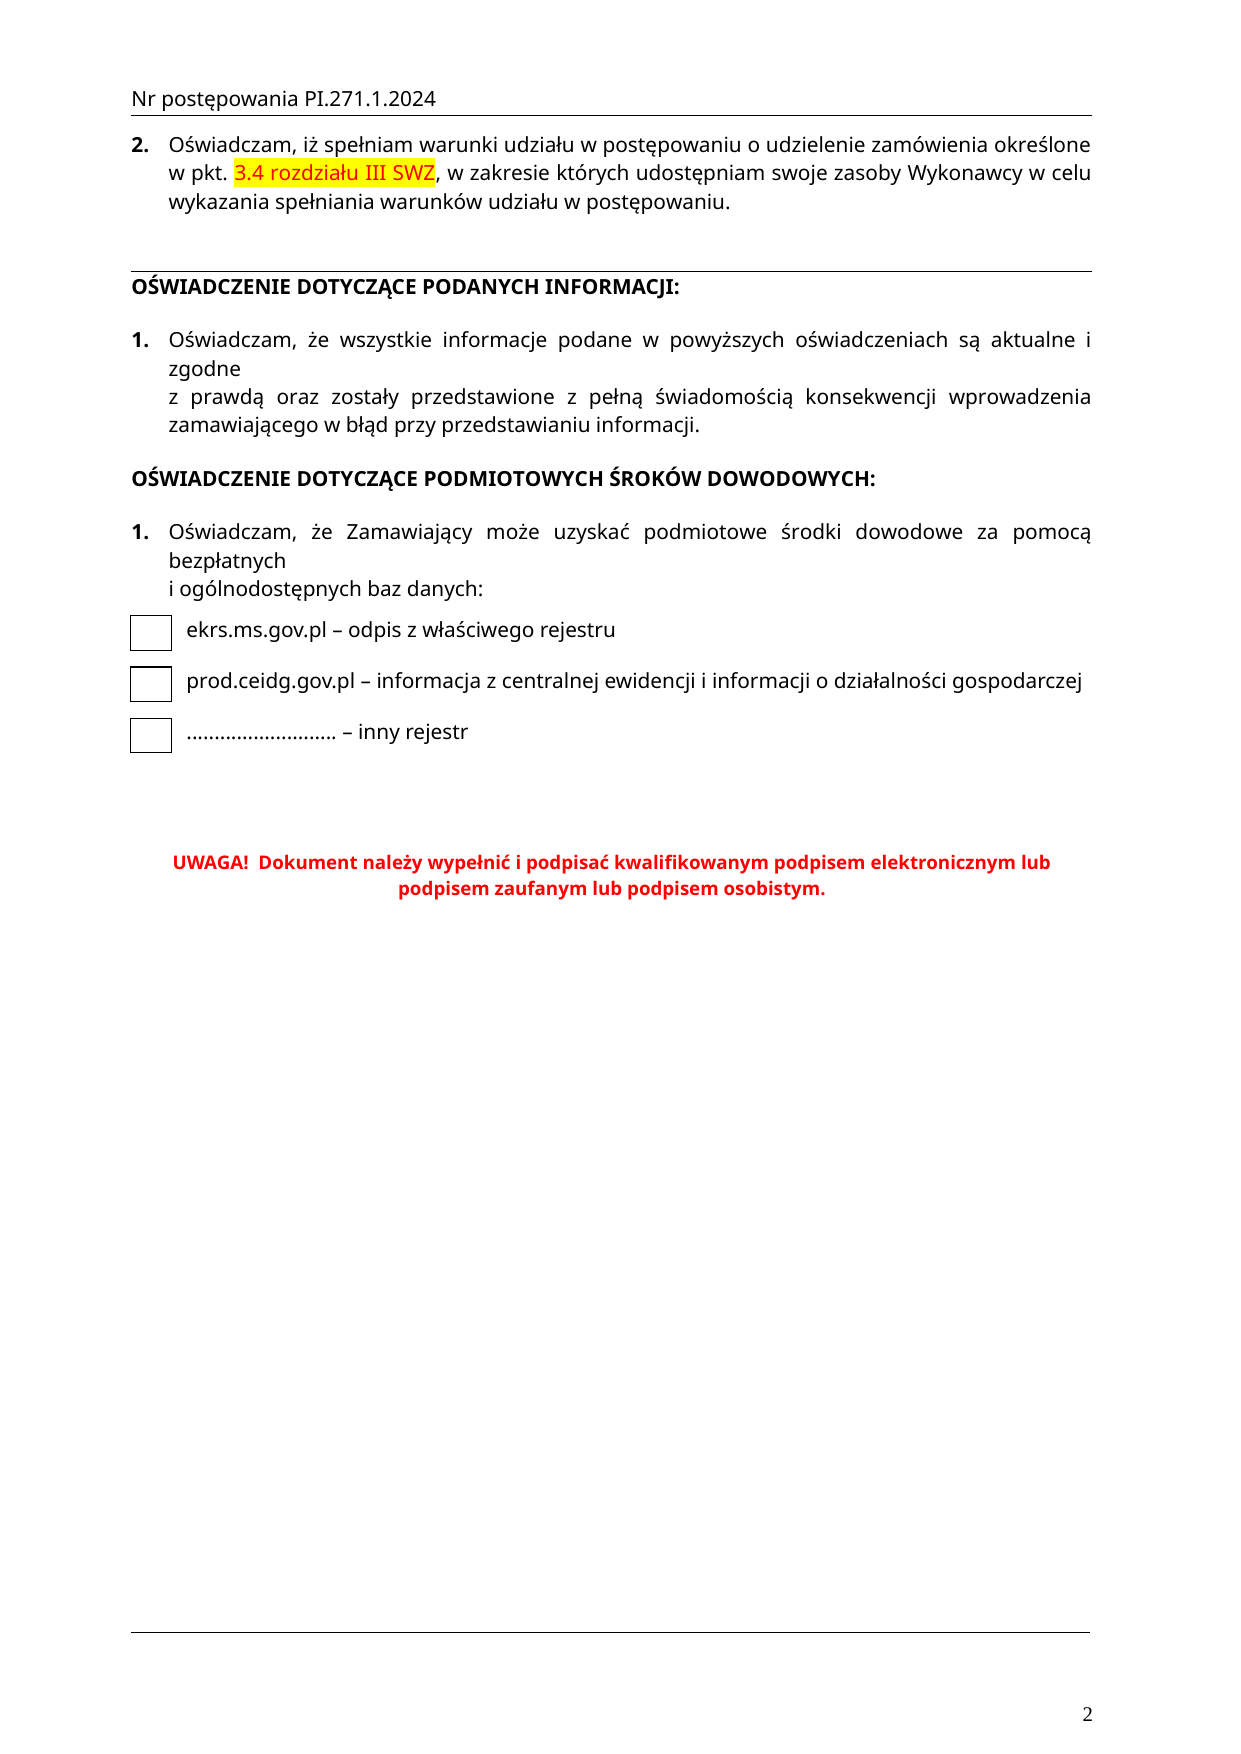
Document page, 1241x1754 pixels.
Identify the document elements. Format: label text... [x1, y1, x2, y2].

text UWAGA! Dokument należy wypełnić i podpisać kwalifikowanym podpisem elektronicznym lub podpisem zaufanym lub podpisem osobistym. [131, 849, 1092, 900]
text ........................... – inny rejestr [172, 717, 1092, 746]
text ekrs.ms.gov.pl – odpis z właściwego rejestru [172, 615, 1092, 644]
table_header [131, 719, 171, 752]
list Oświadczam, iż spełniam warunki udziału w postępowaniu o udzielenie zamówienia określone w pkt. 3.4 rozdziału III SWZ, w zakresie których udostępniam swoje zasoby Wykonawcy w celu wykazania spełniania warunków udziału w postępowaniu. [131, 130, 1092, 215]
list Oświadczam, że Zamawiający może uzyskać podmiotowe środki dowodowe za pomocą bezpłatnych i ogólnodostępnych baz danych: [131, 517, 1092, 603]
table_header [131, 668, 171, 701]
text prod.ceidg.gov.pl – informacja z centralnej ewidencji i informacji o działalności gospodarczej [172, 666, 1092, 695]
table_header [131, 616, 171, 650]
text OŚWIADCZENIE DOTYCZĄCE PODANYCH INFORMACJI: [131, 272, 1092, 300]
list OŚWIADCZENIE DOTYCZĄCE PODMIOTOWYCH ŚROKÓW DOWODOWYCH: [131, 464, 1092, 492]
list Oświadczam, że wszystkie informacje podane w powyższych oświadczeniach są aktualne i zgodne z prawdą oraz zostały przedstawione z pełną świadomością konsekwencji wprowadzenia zamawiającego w błąd przy przedstawianiu informacji. [131, 325, 1092, 439]
